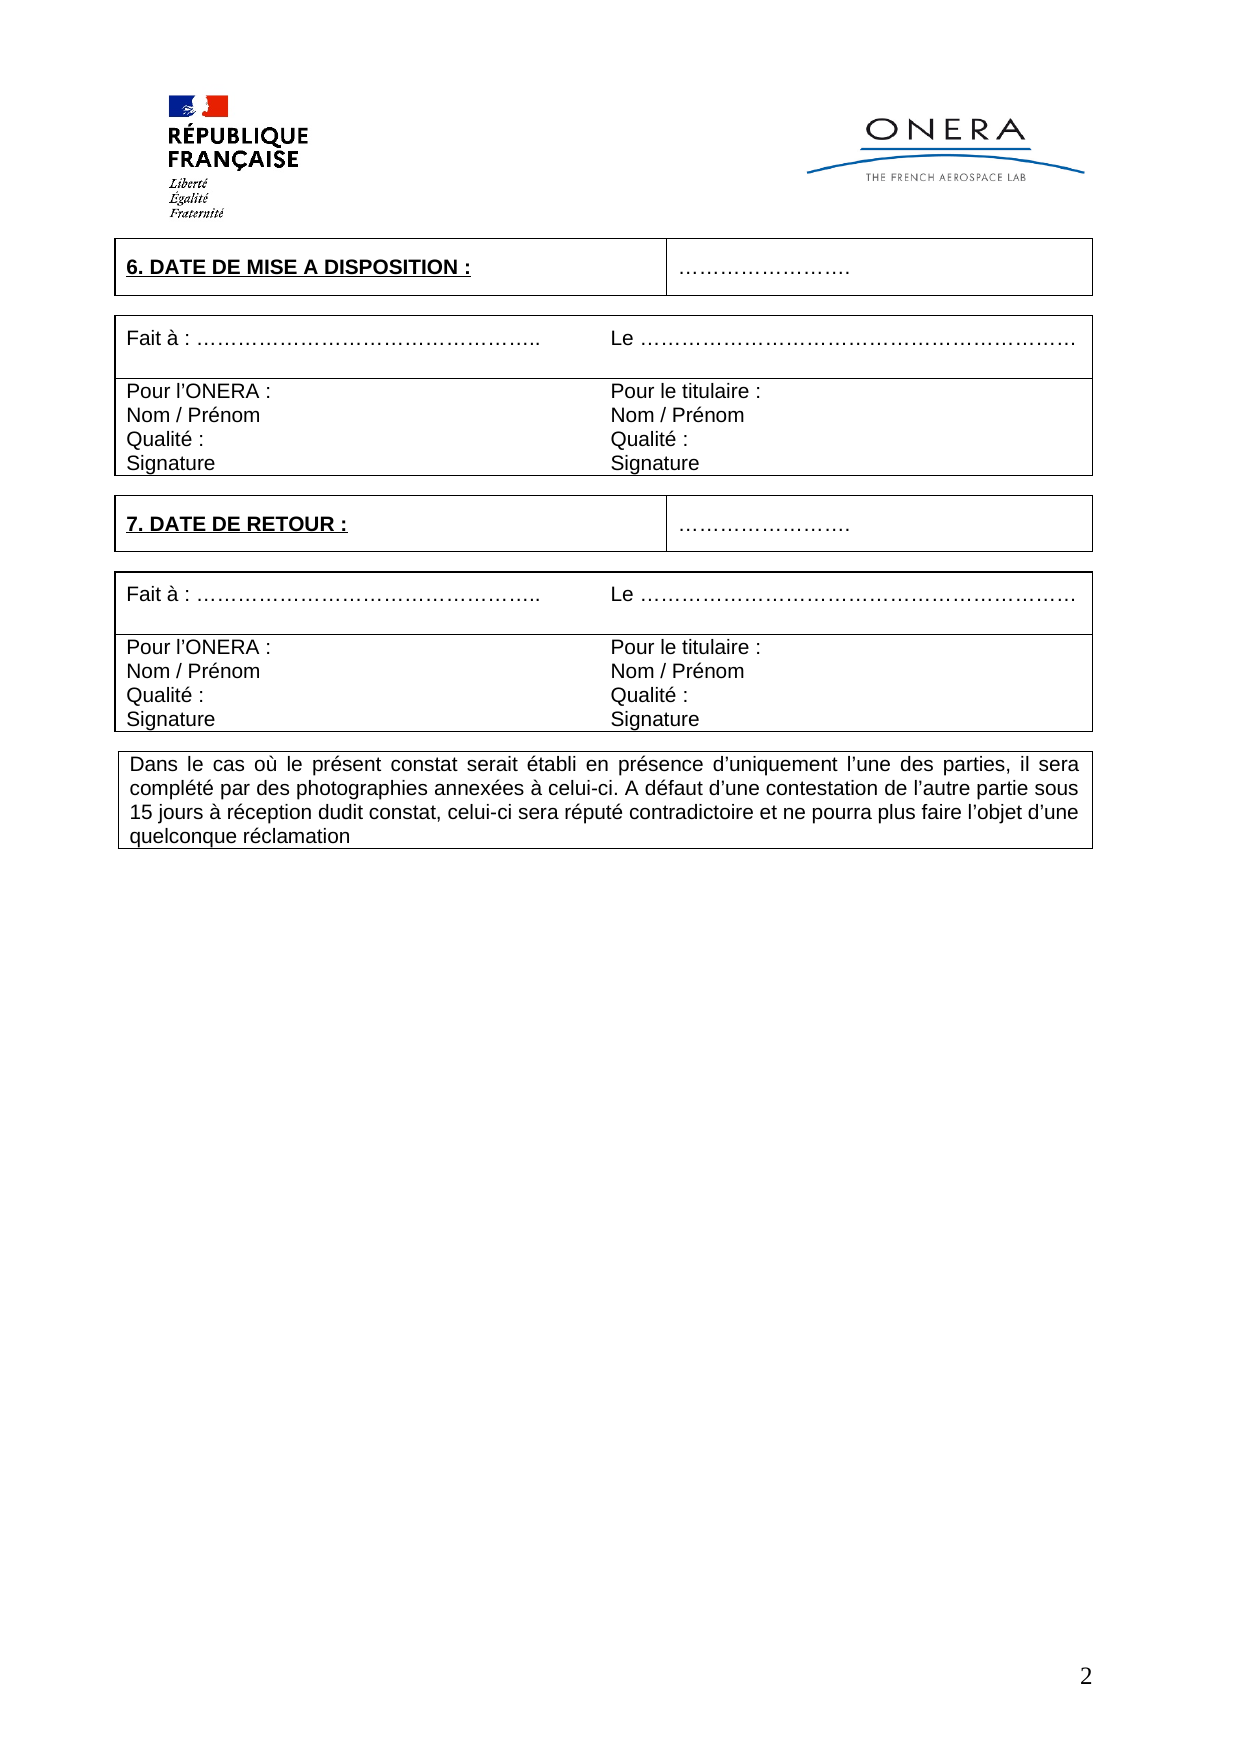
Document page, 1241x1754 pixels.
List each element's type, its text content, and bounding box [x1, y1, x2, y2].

table_header 7. DATE DE RETOUR : [116, 496, 666, 551]
table_header Le ……………………………………………………… [599, 573, 1092, 634]
table_cell Pour l’ONERA : Nom / Prénom Qualité : Signature [116, 635, 599, 731]
table_header ……………………. [667, 239, 1092, 295]
table_cell Pour le titulaire : Nom / Prénom Qualité : Signature [599, 379, 1092, 474]
table_header Fait à : ………………………………………….. [116, 316, 599, 378]
table_header Le ……………………………………………………… [599, 316, 1092, 378]
table_header Fait à : ………………………………………….. [116, 573, 599, 634]
picture [798, 107, 1093, 192]
table_cell Pour l’ONERA : Nom / Prénom Qualité : Signature [116, 379, 599, 474]
table_header Dans le cas où le présent constat serait établi en présence d’uniquement l’une des parties, il sera complété par des photographies annexées à celui-ci. A défaut d’une contestation de l’autre partie sous 15 jours à réception dudit constat, celui-ci sera réputé contradictoire et ne pourra plus faire l’objet d’une quelconque réclamation [119, 752, 1092, 848]
table_header 6. DATE DE MISE A DISPOSITION : [116, 239, 666, 295]
table_header ……………………. [667, 496, 1092, 551]
picture [147, 73, 329, 238]
table_cell Pour le titulaire : Nom / Prénom Qualité : Signature [599, 635, 1092, 731]
